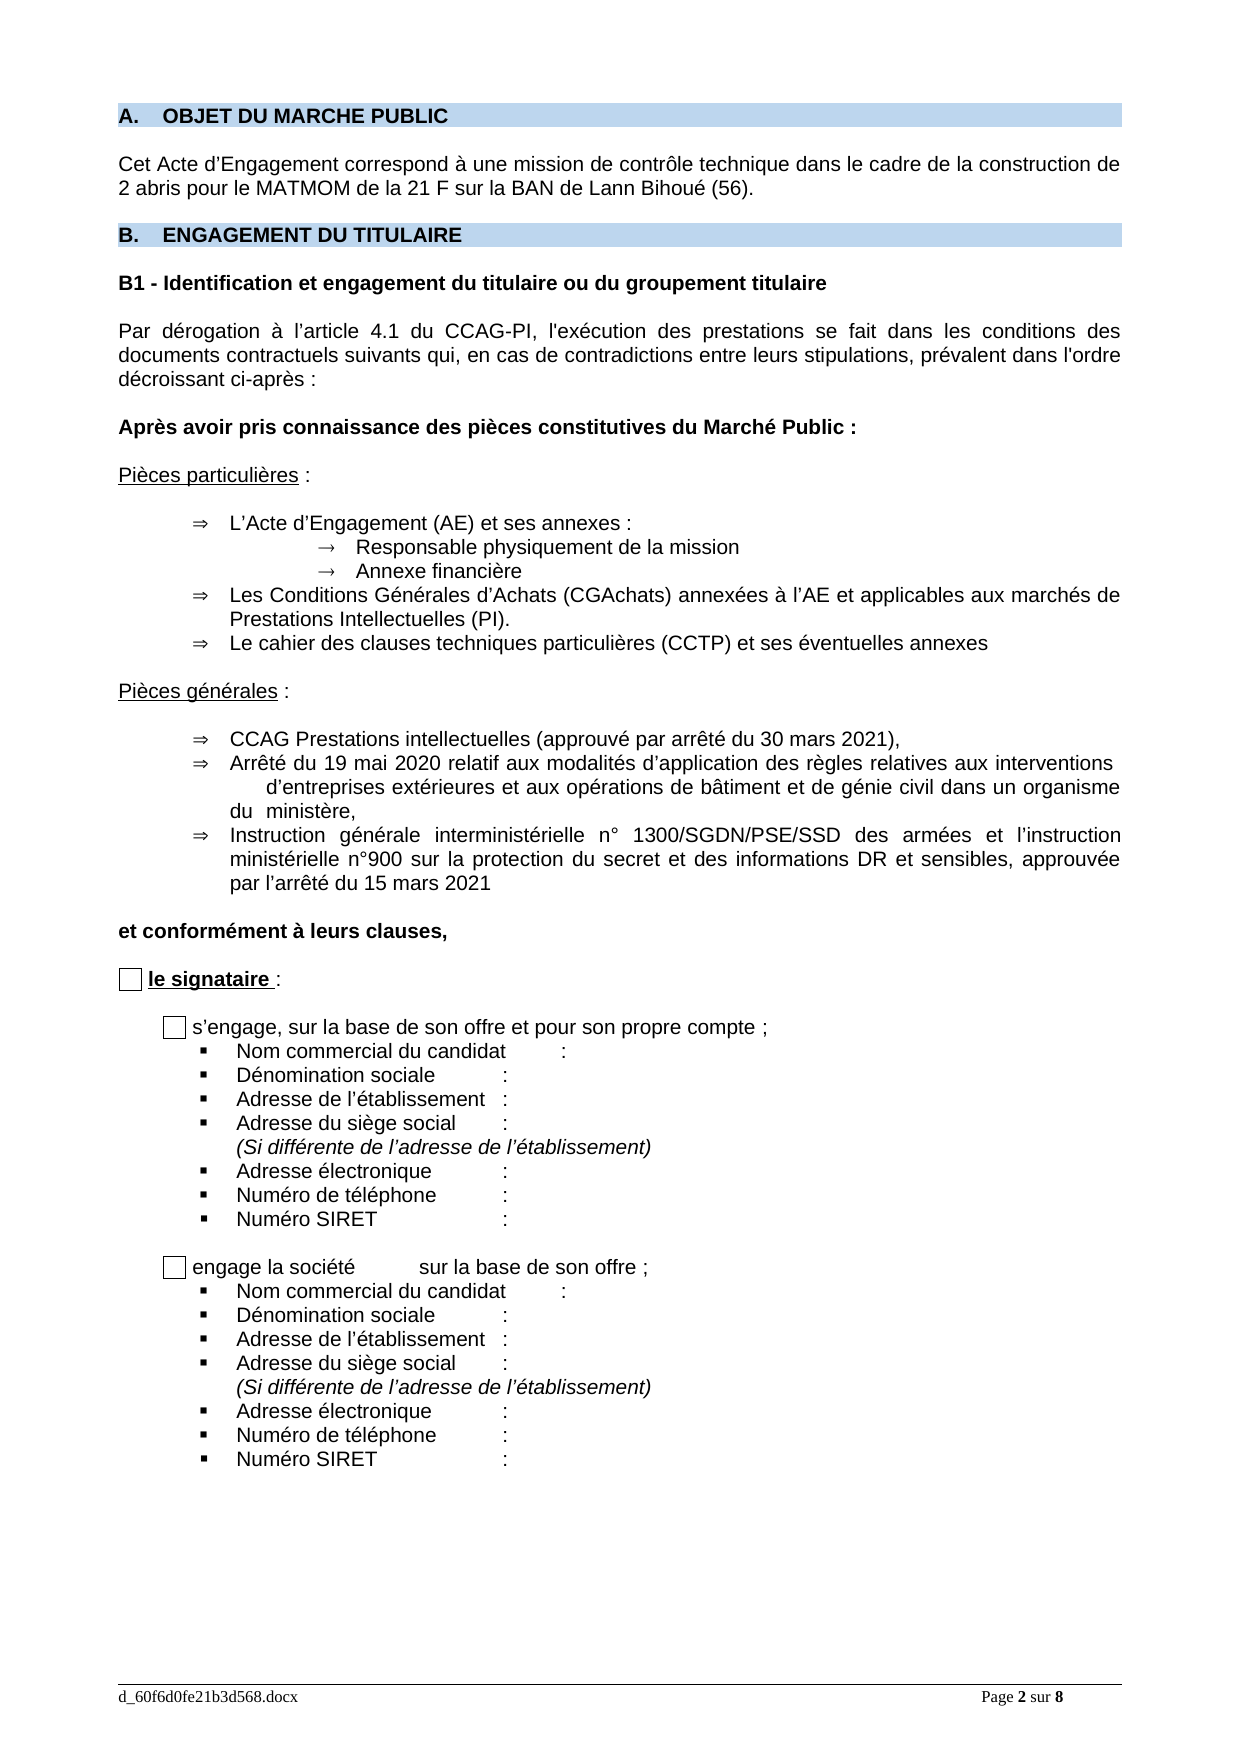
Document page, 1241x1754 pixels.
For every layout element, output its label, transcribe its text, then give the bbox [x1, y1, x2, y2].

list CCAG Prestations intellectuelles (approuvé par arrêté du 30 mars 2021), [192, 727, 1122, 751]
list Annexe financière [318, 559, 1122, 583]
list Adresse électronique : [199, 1159, 1122, 1183]
list Dénomination sociale : [199, 1303, 1122, 1327]
list Nom commercial du candidat : [199, 1039, 1122, 1063]
text Cet Acte d’Engagement correspond à une mission de contrôle technique dans le cadre de la construction de 2 abris pour le MATMOM de la 21 F sur la BAN de Lann Bihoué (56). [118, 151, 1122, 199]
text Pièces générales : [118, 679, 1122, 703]
list Le cahier des clauses techniques particulières (CCTP) et ses éventuelles annexes [192, 631, 1122, 655]
list L’Acte d’Engagement (AE) et ses annexes : [192, 511, 1122, 535]
list OBJET DU MARCHE PUBLIC [118, 103, 1122, 127]
list Numéro SIRET : [199, 1207, 1122, 1231]
text engage la société sur la base de son offre ; [162, 1255, 1122, 1279]
list Responsable physiquement de la mission [318, 535, 1122, 559]
list Adresse du siège social : [199, 1111, 1122, 1135]
text Après avoir pris connaissance des pièces constitutives du Marché Public : [118, 415, 1122, 439]
text Par dérogation à l’article 4.1 du CCAG-PI, l'exécution des prestations se fait dans les conditions des documents contractuels suivants qui, en cas de contradictions entre leurs stipulations, prévalent dans l'ordre décroissant ci-après : [118, 319, 1122, 391]
text le signataire : [118, 967, 1122, 991]
list Les Conditions Générales d’Achats (CGAchats) annexées à l’AE et applicables aux marchés de Prestations Intellectuelles (PI). [192, 583, 1122, 631]
list ENGAGEMENT DU TITULAIRE [118, 223, 1122, 247]
list Nom commercial du candidat : [199, 1279, 1122, 1303]
list Numéro SIRET : [199, 1447, 1122, 1471]
list Numéro de téléphone : [199, 1423, 1122, 1447]
list B1 - Identification et engagement du titulaire ou du groupement titulaire [118, 271, 1122, 295]
list Adresse du siège social : [199, 1351, 1122, 1375]
text et conformément à leurs clauses, [118, 919, 1122, 943]
list Adresse de l’établissement : [199, 1087, 1122, 1111]
text s’engage, sur la base de son offre et pour son propre compte ; [162, 1015, 1122, 1039]
list Adresse de l’établissement : [199, 1327, 1122, 1351]
text (Si différente de l’adresse de l’établissement) [236, 1375, 1122, 1399]
text Pièces particulières : [118, 463, 1122, 487]
list Arrêté du 19 mai 2020 relatif aux modalités d’application des règles relatives aux interventions d’entreprises extérieures et aux opérations de bâtiment et de génie civil dans un organisme du ministère, [192, 751, 1122, 823]
list Adresse électronique : [199, 1399, 1122, 1423]
list Numéro de téléphone : [199, 1183, 1122, 1207]
list Instruction générale interministérielle n° 1300/SGDN/PSE/SSD des armées et l’instruction ministérielle n°900 sur la protection du secret et des informations DR et sensibles, approuvée par l’arrêté du 15 mars 2021 [192, 823, 1122, 895]
text (Si différente de l’adresse de l’établissement) [236, 1135, 1122, 1159]
list Dénomination sociale : [199, 1063, 1122, 1087]
